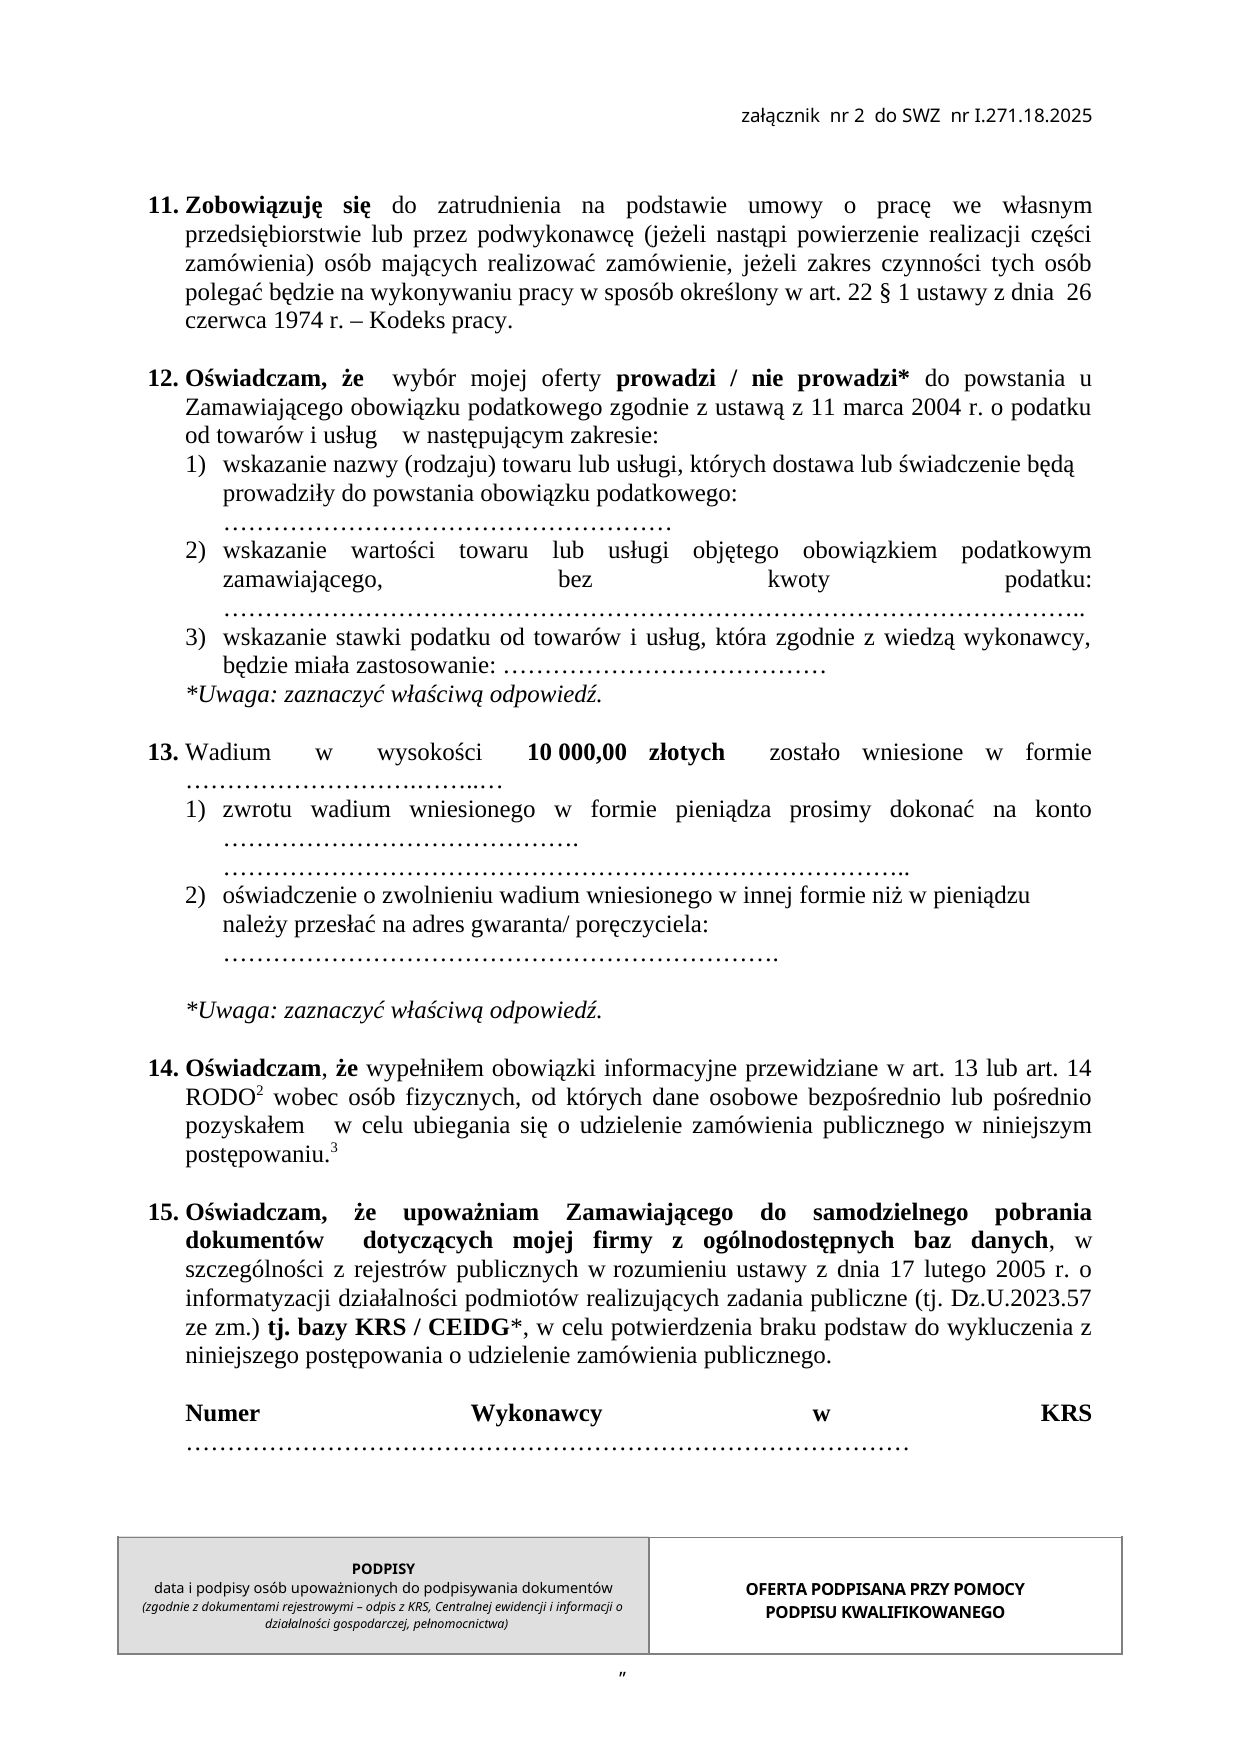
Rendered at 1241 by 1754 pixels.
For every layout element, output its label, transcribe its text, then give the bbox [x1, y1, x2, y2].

list Oświadczam, że wypełniłem obowiązki informacyjne przewidziane w art. 13 lub art. 14 RODO2 wobec osób fizycznych, od których dane osobowe bezpośrednio lub pośrednio pozyskałem w celu ubiegania się o udzielenie zamówienia publicznego w niniejszym postępowaniu.3 [148, 1053, 1092, 1168]
list Numer Wykonawcy w KRS …………………………………………………………………………… [185, 1398, 1092, 1455]
list wskazanie stawki podatku od towarów i usług, która zgodnie z wiedzą wykonawcy, będzie miała zastosowanie: ………………………………… [185, 622, 1092, 679]
list wskazanie wartości towaru lub usługi objętego obowiązkiem podatkowym zamawiającego, bez kwoty podatku: ………………………………………………………………………………………….. [185, 535, 1092, 622]
list Oświadczam, że upoważniam Zamawiającego do samodzielnego pobrania dokumentów dotyczących mojej firmy z ogólnodostępnych baz danych, w szczególności z rejestrów publicznych w rozumieniu ustawy z dnia 17 lutego 2005 r. o informatyzacji działalności podmiotów realizujących zadania publiczne (tj. Dz.U.2023.57 ze zm.) tj. bazy KRS / CEIDG*, w celu potwierdzenia braku podstaw do wykluczenia z niniejszego postępowania o udzielenie zamówienia publicznego. [148, 1197, 1092, 1369]
list wskazanie nazwy (rodzaju) towaru lub usługi, których dostawa lub świadczenie będą prowadziły do powstania obowiązku podatkowego:……………………………………………… [185, 449, 1092, 535]
list *Uwaga: zaznaczyć właściwą odpowiedź. [185, 679, 1092, 708]
list Wadium w wysokości 10 000,00 złotych zostało wniesione w formie ……………………….……..… [147, 737, 1092, 794]
text *Uwaga: zaznaczyć właściwą odpowiedź. [185, 995, 1092, 1024]
list Zobowiązuję się do zatrudnienia na podstawie umowy o pracę we własnym przedsiębiorstwie lub przez podwykonawcę (jeżeli nastąpi powierzenie realizacji części zamówienia) osób mających realizować zamówienie, jeżeli zakres czynności tych osób polegać będzie na wykonywaniu pracy w sposób określony w art. 22 § 1 ustawy z dnia 26 czerwca 1974 r. – Kodeks pracy. [148, 190, 1092, 334]
list oświadczenie o zwolnieniu wadium wniesionego w innej formie niż w pieniądzu należy przesłać na adres gwaranta/ poręczyciela:…………………………………………………………. [185, 880, 1092, 967]
list zwrotu wadium wniesionego w formie pieniądza prosimy dokonać na konto …………………………………….……………………………………………………………………….. [185, 794, 1092, 880]
list Oświadczam, że wybór mojej oferty prowadzi / nie prowadzi* do powstania u Zamawiającego obowiązku podatkowego zgodnie z ustawą z 11 marca 2004 r. o podatku od towarów i usług w następującym zakresie: [147, 363, 1092, 449]
